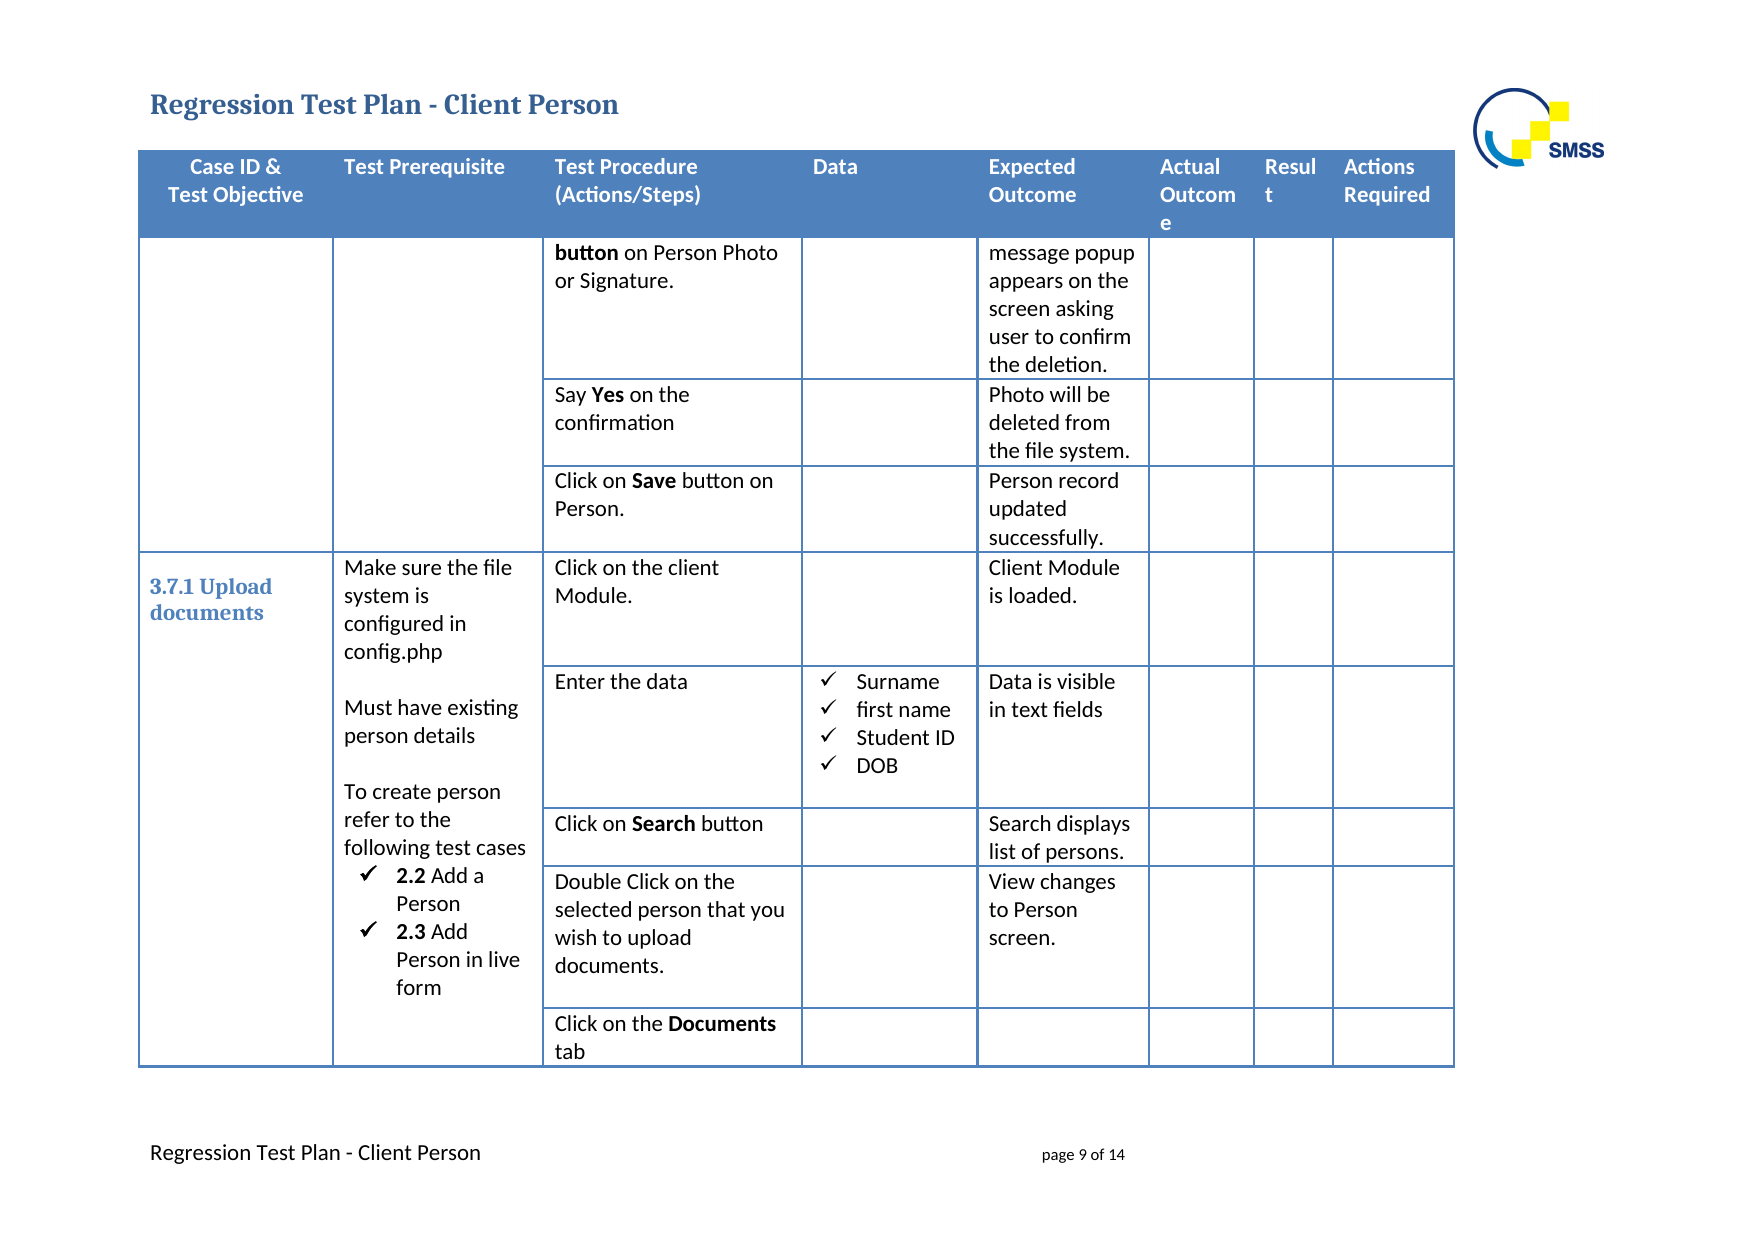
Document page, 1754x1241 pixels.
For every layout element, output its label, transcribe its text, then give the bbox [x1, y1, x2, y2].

table_cell [803, 867, 976, 1007]
table_cell [1150, 380, 1253, 464]
table_cell Search displays list of persons. [979, 809, 1148, 865]
table_header Test Prerequisite [334, 152, 542, 236]
table_cell [1334, 380, 1453, 464]
table_cell Client Module is loaded. [979, 553, 1148, 665]
table_cell Surname first name Student ID DOB [803, 667, 976, 807]
table_cell 3.7.1 Upload documents [140, 553, 332, 1065]
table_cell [544, 238, 801, 378]
table_cell [803, 238, 976, 378]
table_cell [979, 238, 1148, 378]
table_cell Double Click on the selected person that you wish to upload documents. [544, 867, 801, 1007]
table_cell Click on Search button [544, 809, 801, 865]
table_cell [803, 380, 976, 464]
table_cell [1255, 1009, 1332, 1065]
table_cell [1334, 553, 1453, 665]
table_header Test Procedure (Actions/Steps) [544, 152, 801, 236]
table_header Actions Required [1334, 152, 1453, 236]
table_cell Click on the Documents tab [544, 1009, 801, 1065]
table_cell [1255, 667, 1332, 807]
table_cell [803, 467, 976, 551]
table_cell [1255, 467, 1332, 551]
table_cell Say Yes on the confirmation [544, 380, 801, 464]
table_cell Click on Save button on Person. [544, 467, 801, 551]
table_cell [1150, 867, 1253, 1007]
table_cell [1255, 809, 1332, 865]
table_header Actual Outcome [1150, 152, 1253, 236]
table_cell [803, 1009, 976, 1065]
table_cell Enter the data [544, 667, 801, 807]
table_cell Data is visible in text fields [979, 667, 1148, 807]
table_cell Click on the client Module. [544, 553, 801, 665]
table_cell [1334, 867, 1453, 1007]
table_cell [1255, 238, 1332, 378]
table_cell [1150, 809, 1253, 865]
table_cell [1150, 238, 1253, 378]
table_cell [1255, 867, 1332, 1007]
table_cell [1334, 809, 1453, 865]
table_cell [1150, 467, 1253, 551]
table_header Expected Outcome [979, 152, 1148, 236]
table_cell [803, 809, 976, 865]
table_cell Make sure the file system is configured in config.php Must have existing person details To create person refer to the following test cases 2.2 Add a Person 2.3 Add Person in live form Must have security access to Client [334, 553, 542, 1065]
table_header Result [1255, 152, 1332, 236]
table_header Case ID & Test Objective [140, 152, 332, 236]
table_cell [1150, 1009, 1253, 1065]
table_cell [1150, 553, 1253, 665]
table_cell [1334, 238, 1453, 378]
table_cell Person record updated successfully. [979, 467, 1148, 551]
table_cell View changes to Person screen. [979, 867, 1148, 1007]
table_cell [1255, 380, 1332, 464]
table_header Data [803, 152, 976, 236]
table_cell [1334, 467, 1453, 551]
table_cell [1334, 1009, 1453, 1065]
table_cell [1255, 553, 1332, 665]
table_cell Photo will be deleted from the file system. [979, 380, 1148, 464]
table_cell [979, 1009, 1148, 1065]
table_cell [1150, 667, 1253, 807]
table_cell [803, 553, 976, 665]
table_cell [1334, 667, 1453, 807]
